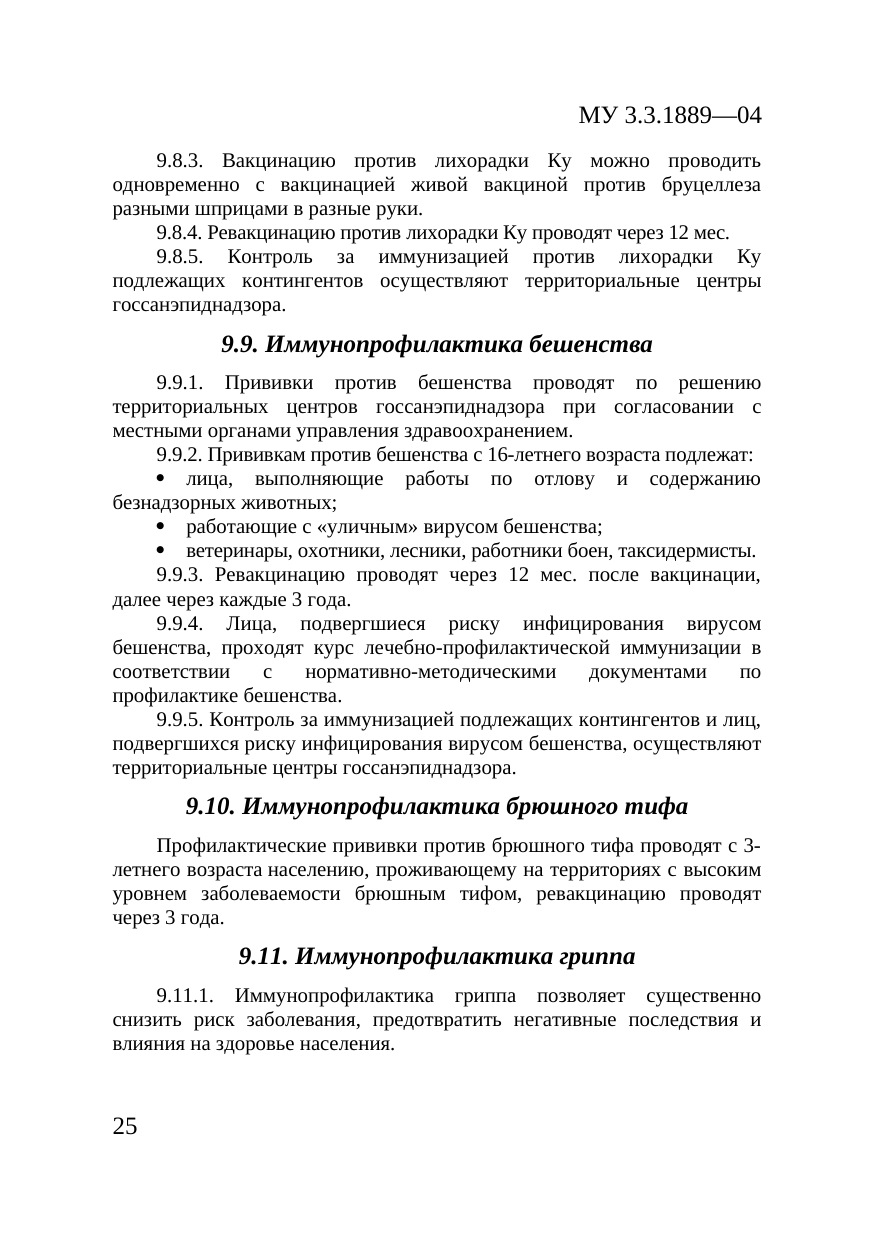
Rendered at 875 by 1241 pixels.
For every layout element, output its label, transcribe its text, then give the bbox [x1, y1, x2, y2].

text Профилактические прививки против брюшного тифа проводят с 3-летнего возраста населению, проживающему на территориях с высоким уровнем заболеваемости брюшным тифом, ревакцинацию проводят через 3 года. [112, 833, 762, 929]
text ветеринары, охотники, лесники, работники боен, таксидермисты. [112, 538, 762, 562]
text 9.8.4. Ревакцинацию против лихорадки Ку проводят через 12 мес. [112, 220, 762, 244]
text 9.11.1. Иммунопрофилактика гриппа позволяет существенно снизить риск заболевания, предотвратить негативные последствия и влияния на здоровье населения. [112, 983, 762, 1055]
text 9.9.5. Контроль за иммунизацией подлежащих контингентов и лиц, подвергшихся риску инфицирования вирусом бешенства, осуществляют территориальные центры госсанэпиднадзора. [112, 707, 762, 779]
text 9.9. Иммунопрофилактика бешенства [112, 329, 762, 357]
text 9.9.1. Прививки против бешенства проводят по решению территориальных центров госсанэпиднадзора при согласовании с местными органами управления здравоохранением. [112, 370, 762, 442]
text работающие с «уличным» вирусом бешенства; [112, 514, 762, 538]
text 9.10. Иммунопрофилактика брюшного тифа [112, 791, 762, 820]
text 9.9.3. Ревакцинацию проводят через 12 мес. после вакцинации, далее через каждые 3 года. [112, 562, 762, 611]
text 9.9.2. Прививкам против бешенства с 16-летнего возраста подлежат: [112, 442, 762, 466]
text 9.9.4. Лица, подвергшиеся риску инфицирования вирусом бешенства, проходят курс лечебно-профилактической иммунизации в соответствии с нормативно-методическими документами по профилактике бешенства. [112, 611, 762, 707]
text 9.8.5. Контроль за иммунизацией против лихорадки Ку подлежащих контингентов осуществляют территориальные центры госсанэпиднадзора. [112, 244, 762, 316]
text 9.8.3. Вакцинацию против лихорадки Ку можно проводить одновременно с вакцинацией живой вакциной против бруцеллеза разными шприцами в разные руки. [112, 148, 762, 220]
text 9.11. Иммунопрофилактика гриппа [112, 941, 762, 970]
text лица, выполняющие работы по отлову и содержанию безнадзорных животных; [112, 466, 762, 514]
